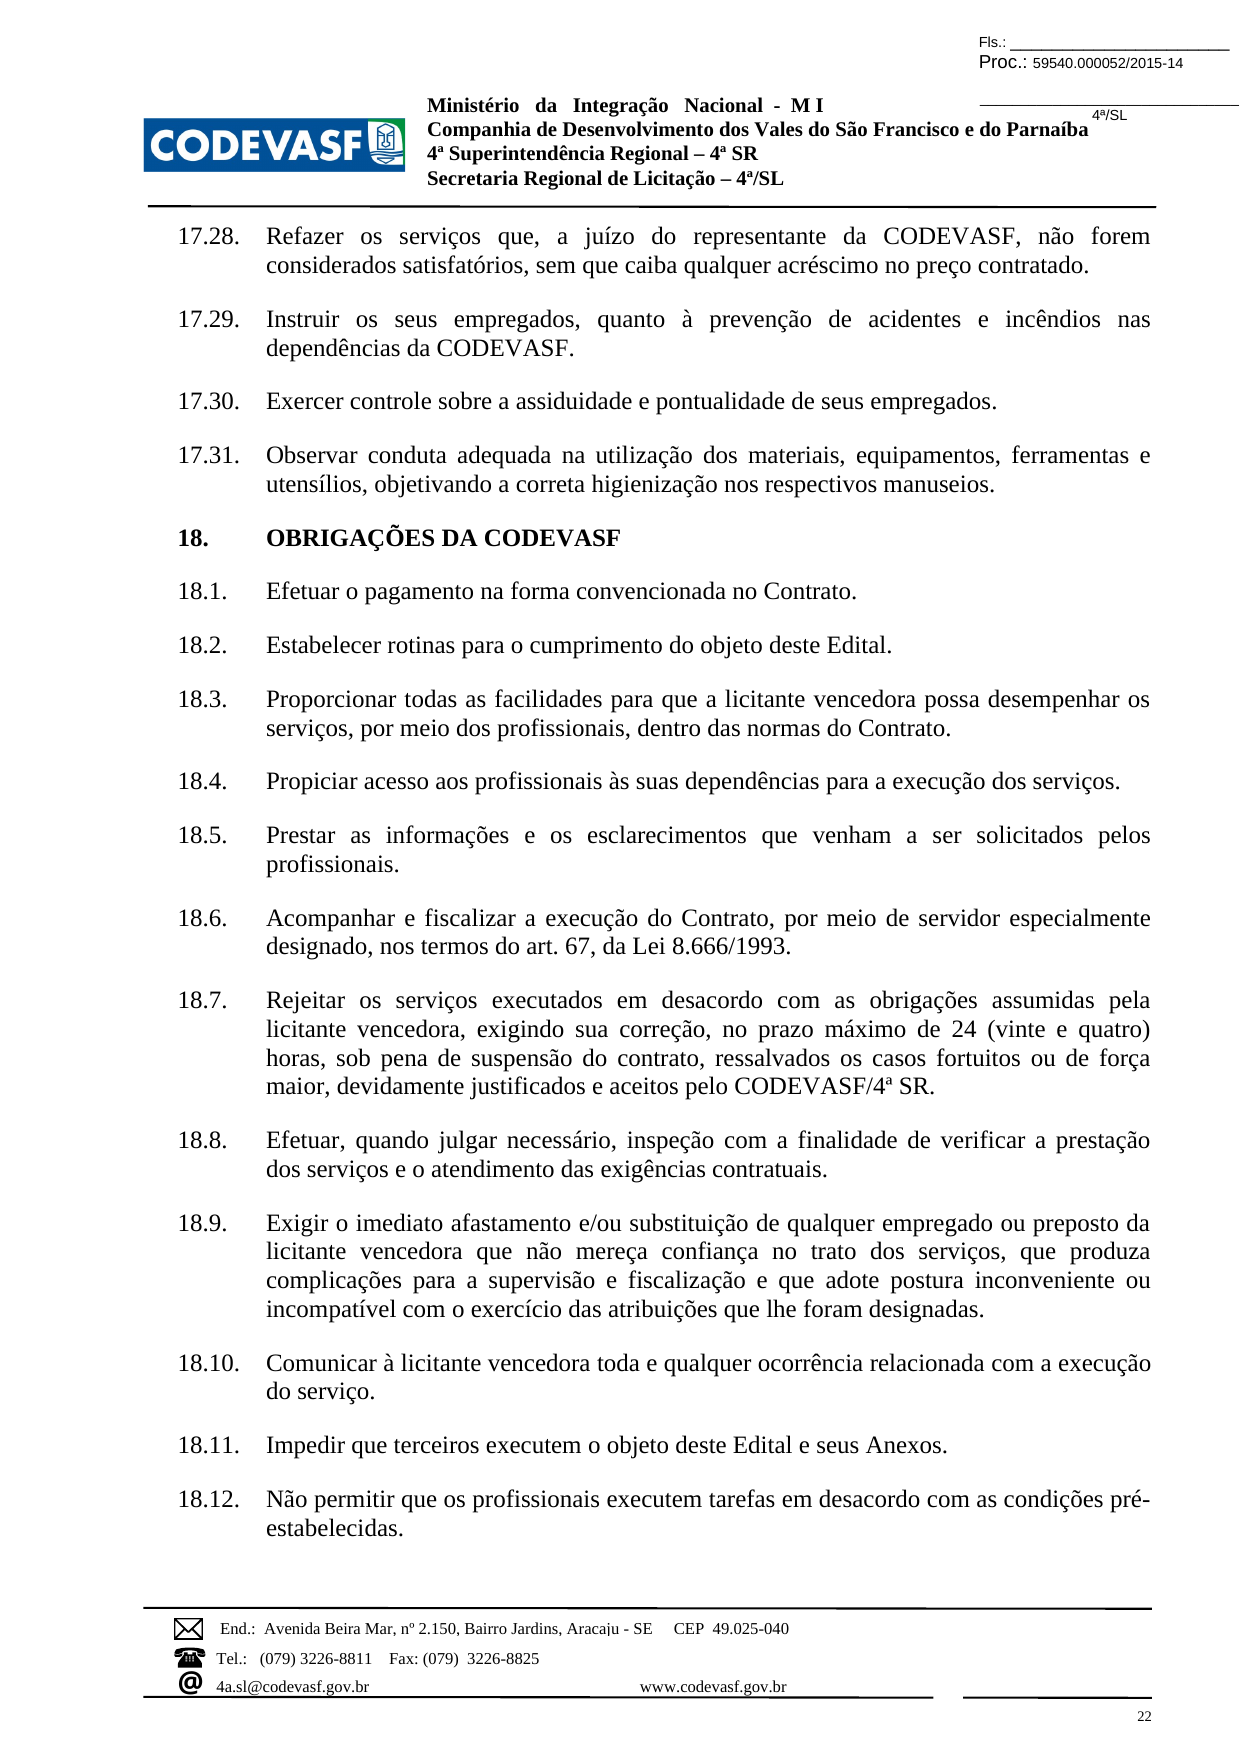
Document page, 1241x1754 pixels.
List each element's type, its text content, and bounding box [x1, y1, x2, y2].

text 18.8. Efetuar, quando julgar necessário, inspeção com a finalidade de verificar a prestação dos serviços e o atendimento das exigências contratuais. [177, 1125, 1152, 1183]
picture [143, 118, 406, 172]
text 18.11. Impedir que terceiros executem o objeto deste Edital e seus Anexos. [177, 1430, 1152, 1459]
text 18.4. Propiciar acesso aos profissionais às suas dependências para a execução dos serviços. [177, 766, 1152, 795]
text 17.31. Observar conduta adequada na utilização dos materiais, equipamentos, ferramentas e utensílios, objetivando a correta higienização nos respectivos manuseios. [177, 440, 1152, 498]
text 18.2. Estabelecer rotinas para o cumprimento do objeto deste Edital. [177, 630, 1152, 659]
text 18.3. Proporcionar todas as facilidades para que a licitante vencedora possa desempenhar os serviços, por meio dos profissionais, dentro das normas do Contrato. [177, 684, 1152, 741]
text 17.29. Instruir os seus empregados, quanto à prevenção de acidentes e incêndios nas dependências da CODEVASF. [177, 304, 1152, 361]
text 18.9. Exigir o imediato afastamento e/ou substituição de qualquer empregado ou preposto da licitante vencedora que não mereça confiança no trato dos serviços, que produza complicações para a supervisão e fiscalização e que adote postura inconveniente ou incompatível com o exercício das atribuições que lhe foram designadas. [177, 1208, 1152, 1323]
text 18. OBRIGAÇÕES DA CODEVASF [177, 523, 1152, 551]
text 17.30. Exercer controle sobre a assiduidade e pontualidade de seus empregados. [177, 386, 1152, 415]
text 18.10. Comunicar à licitante vencedora toda e qualquer ocorrência relacionada com a execução do serviço. [177, 1348, 1152, 1405]
text 18.5. Prestar as informações e os esclarecimentos que venham a ser solicitados pelos profissionais. [177, 820, 1152, 878]
text 18.1. Efetuar o pagamento na forma convencionada no Contrato. [177, 576, 1152, 605]
text 18.12. Não permitir que os profissionais executem tarefas em desacordo com as condições pré-estabelecidas. [177, 1484, 1152, 1541]
text 18.6. Acompanhar e fiscalizar a execução do Contrato, por meio de servidor especialmente designado, nos termos do art. 67, da Lei 8.666/1993. [177, 903, 1152, 960]
text 17.28. Refazer os serviços que, a juízo do representante da CODEVASF, não forem considerados satisfatórios, sem que caiba qualquer acréscimo no preço contratado. [177, 221, 1152, 279]
text 18.7. Rejeitar os serviços executados em desacordo com as obrigações assumidas pela licitante vencedora, exigindo sua correção, no prazo máximo de 24 (vinte e quatro) horas, sob pena de suspensão do contrato, ressalvados os casos fortuitos ou de força maior, devidamente justificados e aceitos pelo CODEVASF/4ª SR. [177, 985, 1152, 1100]
